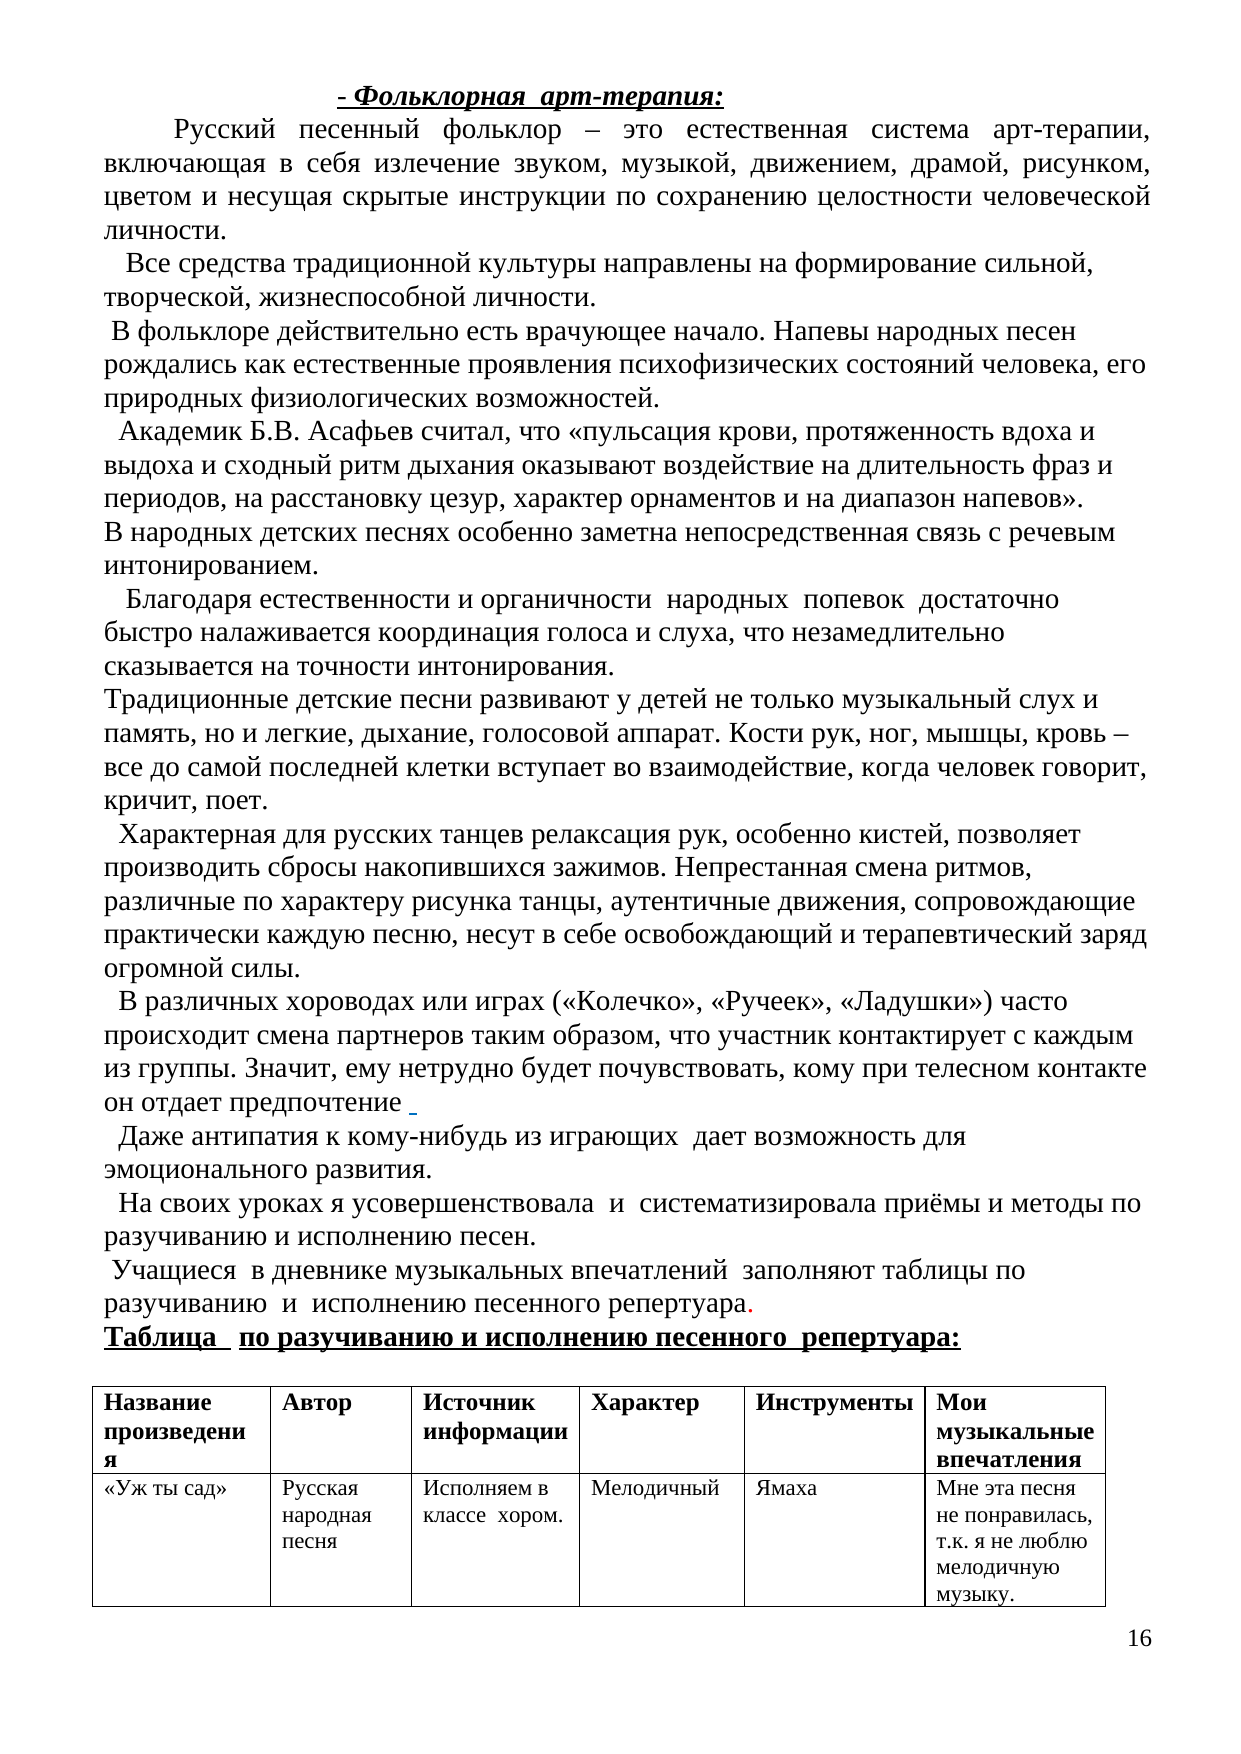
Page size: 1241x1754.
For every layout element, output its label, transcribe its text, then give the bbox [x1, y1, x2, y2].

text На своих уроках я усовершенствовала и систематизировала приёмы и методы по разучиванию и исполнению песен. [103, 1185, 1152, 1252]
table_header Мои музыкальные впечатления [926, 1387, 1105, 1473]
text В народных детских песнях особенно заметна непосредственная связь с речевым интонированием. [103, 514, 1152, 581]
text В различных хороводах или играх («Колечко», «Ручеек», «Ладушки») часто происходит смена партнеров таким образом, что участник контактирует с каждым из группы. Значит, ему нетрудно будет почувствовать, кому при телесном контакте он отдает предпочтение [103, 983, 1152, 1118]
text Даже антипатия к кому-нибудь из играющих дает возможность для эмоционального развития. [103, 1118, 1152, 1185]
table_cell Мне эта песня не понравилась, т.к. я не люблю мелодичную музыку. [926, 1474, 1105, 1606]
text - Фольклорная арт-терапия: [103, 78, 1152, 111]
table_cell Мелодичный [580, 1474, 744, 1606]
text Традиционные детские песни развивают у детей не только музыкальный слух и память, но и легкие, дыхание, голосовой аппарат. Кости рук, ног, мышцы, кровь – все до самой последней клетки вступает во взаимодействие, когда человек говорит, кричит, поет. [103, 682, 1152, 816]
text Русский песенный фольклор – это естественная система арт-терапии, включающая в себя излечение звуком, музыкой, движением, драмой, рисунком, цветом и несущая скрытые инструкции по сохранению целостности человеческой личности. [103, 111, 1152, 246]
text Академик Б.В. Асафьев считал, что «пульсация крови, протяженность вдоха и выдоха и сходный ритм дыхания оказывают воздействие на длительность фраз и периодов, на расстановку цезур, характер орнаментов и на диапазон напевов». [103, 413, 1152, 514]
table_cell Ямаха [745, 1474, 924, 1606]
table_header Инструменты [745, 1387, 924, 1473]
text Таблица по разучиванию и исполнению песенного репертуара: [103, 1319, 1152, 1352]
text Благодаря естественности и органичности народных попевок достаточно быстро налаживается координация голоса и слуха, что незамедлительно сказывается на точности интонирования. [103, 581, 1152, 682]
text В фольклоре действительно есть врачующее начало. Напевы народных песен рождались как естественные проявления психофизических состояний человека, его природных физиологических возможностей. [103, 313, 1152, 413]
table_header Автор [271, 1387, 411, 1473]
table_header Источник информации [412, 1387, 579, 1473]
table_header Название произведения [93, 1387, 270, 1473]
text Характерная для русских танцев релаксация рук, особенно кистей, позволяет производить сбросы накопившихся зажимов. Непрестанная смена ритмов, различные по характеру рисунка танцы, аутентичные движения, сопровождающие практически каждую песню, несут в себе освобождающий и терапевтический заряд огромной силы. [103, 816, 1152, 983]
text Все средства традиционной культуры направлены на формирование сильной, творческой, жизнеспособной личности. [103, 246, 1152, 313]
table_cell Исполняем в классе хором. [412, 1474, 579, 1606]
table_cell Русская народная песня [271, 1474, 411, 1606]
table_header Характер [580, 1387, 744, 1473]
table_cell «Уж ты сад» [93, 1474, 270, 1606]
text Учащиеся в дневнике музыкальных впечатлений заполняют таблицы по разучиванию и исполнению песенного репертуара. [103, 1252, 1152, 1319]
